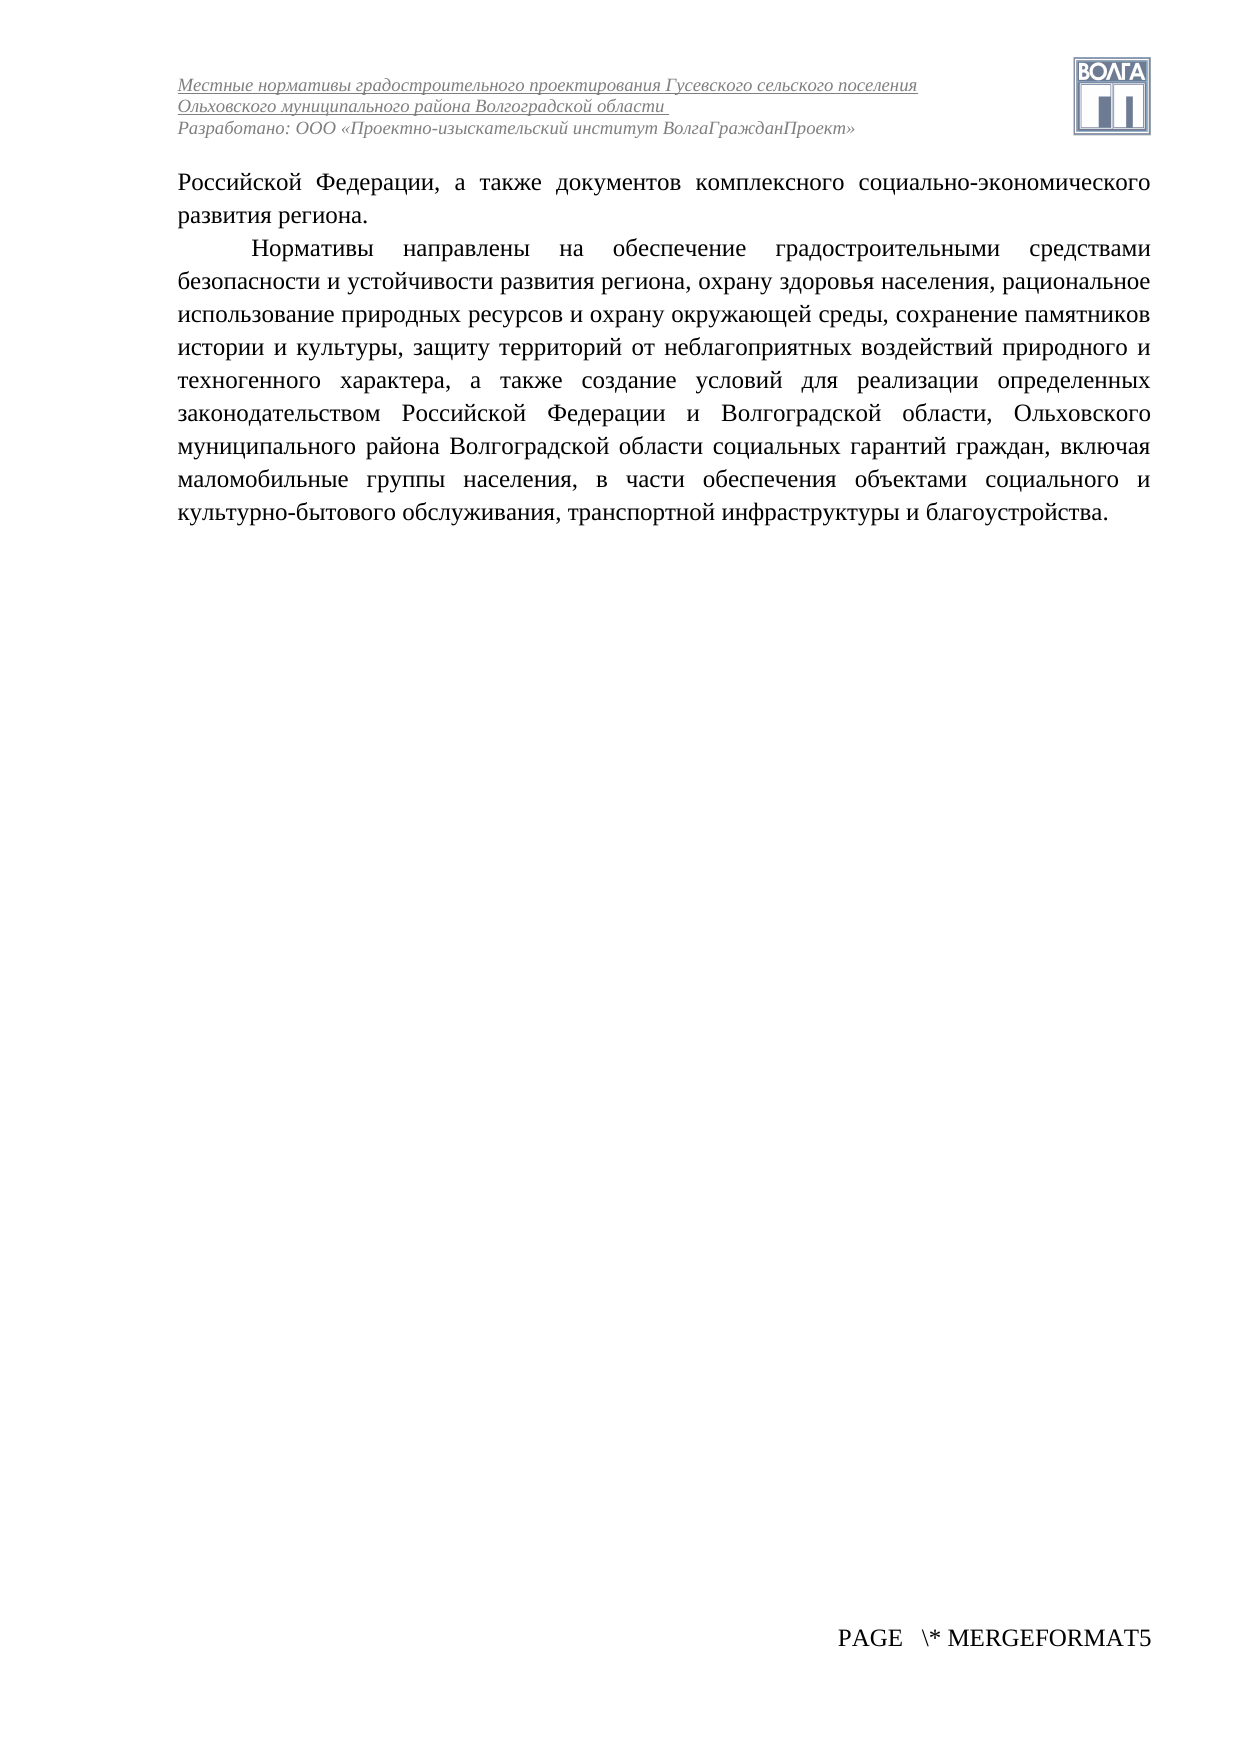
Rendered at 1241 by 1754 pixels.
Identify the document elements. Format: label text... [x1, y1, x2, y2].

picture [1073, 57, 1155, 141]
text Нормативы направлены на обеспечение градостроительными средствами безопасности и устойчивости развития региона, охрану здоровья населения, рациональное использование природных ресурсов и охрану окружающей среды, сохранение памятников истории и культуры, защиту территорий от неблагоприятных воздействий природного и техногенного характера, а также создание условий для реализации определенных законодательством Российской Федерации и Волгоградской области, Ольховского муниципального района Волгоградской области социальных гарантий граждан, включая маломобильные группы населения, в части обеспечения объектами социального и культурно-бытового обслуживания, транспортной инфраструктуры и благоустройства. [177, 233, 1152, 526]
